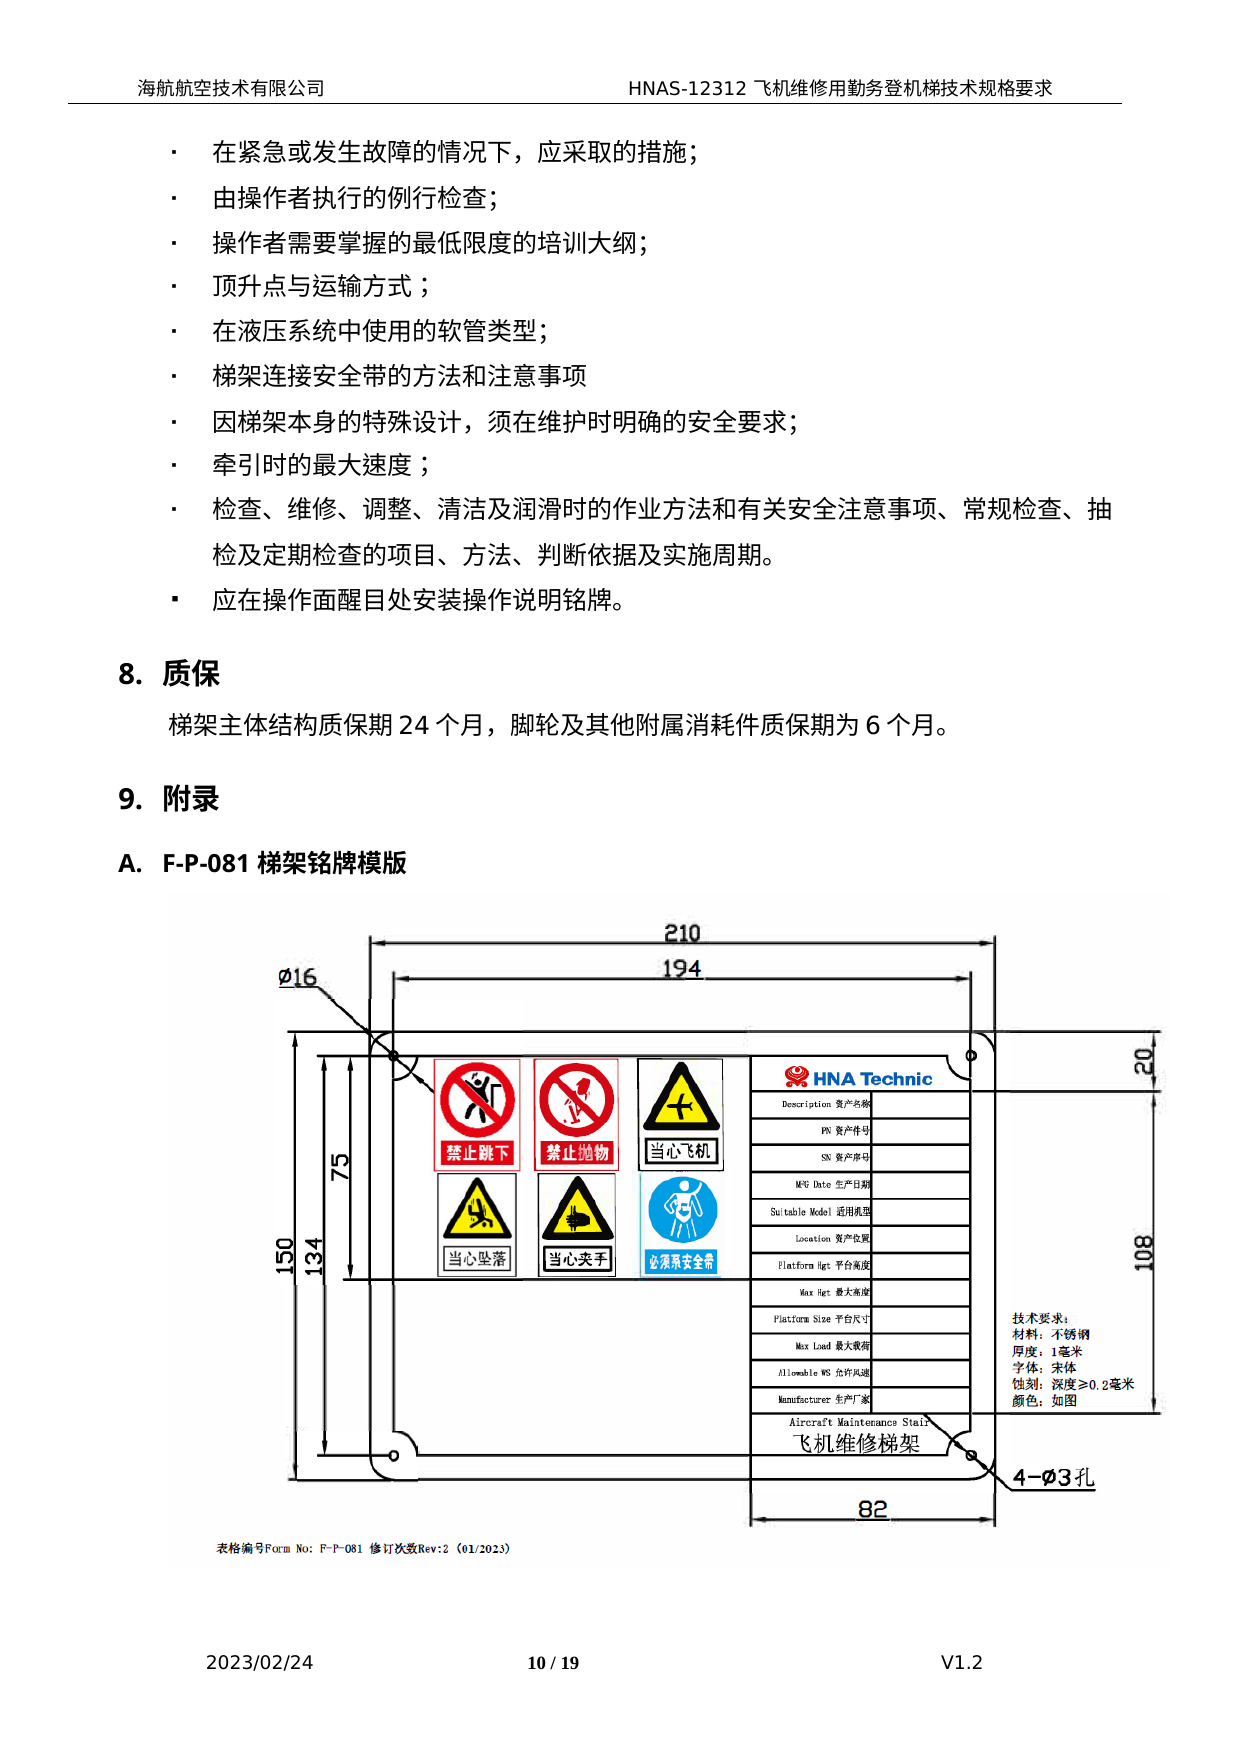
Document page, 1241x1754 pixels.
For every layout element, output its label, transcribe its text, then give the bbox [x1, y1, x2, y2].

text 梯架主体结构质保期24个月，脚轮及其他附属消耗件质保期为6个月。 [118, 706, 1122, 742]
list 在紧急或发生故障的情况下，应采取的措施； [168, 133, 1122, 169]
list 因梯架本身的特殊设计，须在维护时明确的安全要求； [168, 402, 1122, 438]
list 操作者需要掌握的最低限度的培训大纲； [168, 223, 1122, 260]
list 检查、维修、调整、清洁及润滑时的作业方法和有关安全注意事项、常规检查、抽检及定期检查的项目、方法、判断依据及实施周期。 [168, 490, 1122, 571]
list 顶升点与运输方式； [168, 269, 1122, 303]
list 应在操作面醒目处安装操作说明铭牌。 [168, 580, 1122, 617]
list 由操作者执行的例行检查； [168, 178, 1122, 214]
picture [168, 892, 1172, 1566]
list F-P-081 梯架铭牌模版 [118, 843, 1122, 879]
list 牵引时的最大速度； [168, 447, 1122, 481]
list 梯架连接安全带的方法和注意事项 [168, 357, 1122, 393]
text 质保 [118, 651, 1122, 693]
list 在液压系统中使用的软管类型； [168, 311, 1122, 348]
text 附录 [118, 776, 1122, 818]
